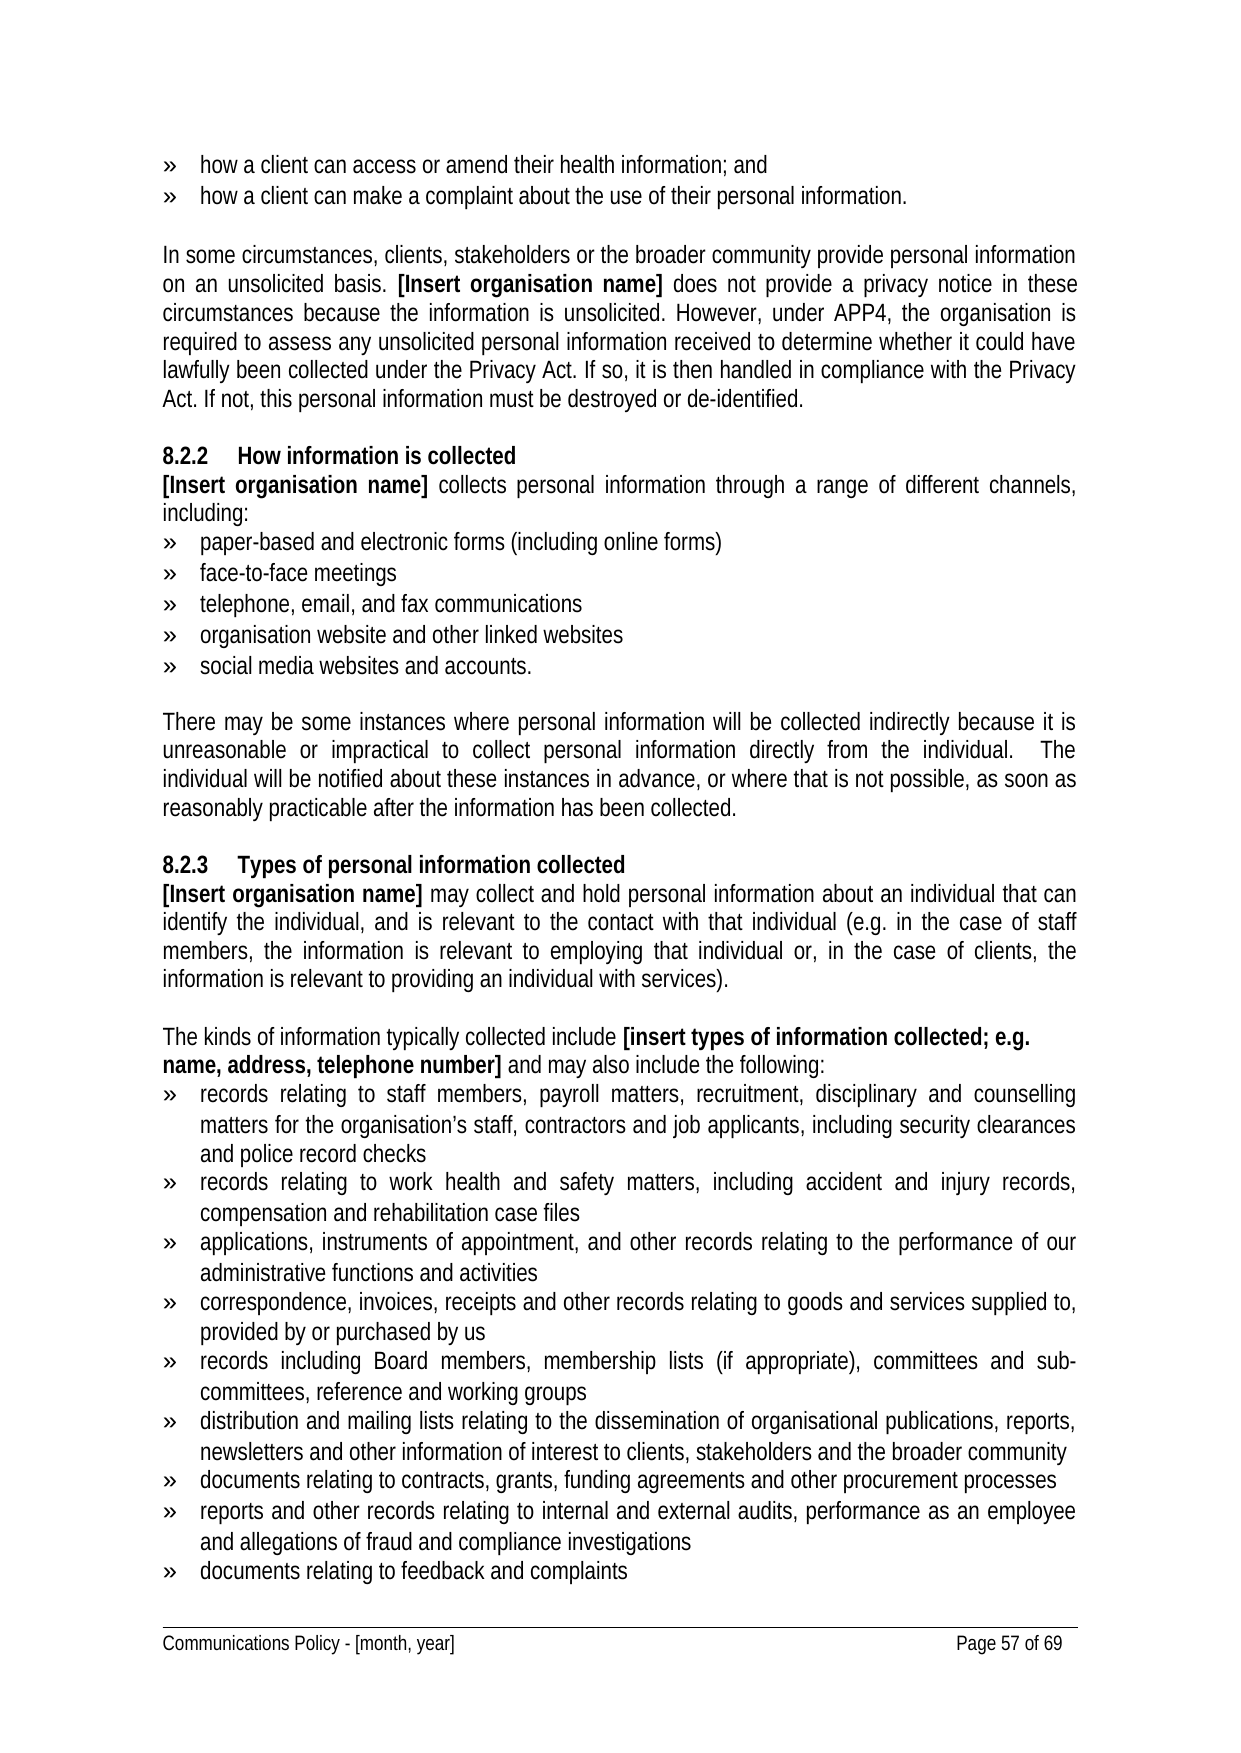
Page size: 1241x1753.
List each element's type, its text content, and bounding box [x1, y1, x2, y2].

list how a client can make a complaint about the use of their personal information. [162, 181, 1078, 212]
list how a client can access or amend their health information; and [162, 150, 1078, 181]
list social media websites and accounts. [162, 651, 1078, 682]
list organisation website and other linked websites [162, 620, 1078, 651]
list records relating to work health and safety matters, including accident and injury records, compensation and rehabilitation case files [162, 1167, 1078, 1227]
text [Insert organisation name] collects personal information through a range of different channels, including: [162, 470, 1078, 527]
list telephone, email, and fax communications [162, 589, 1078, 620]
list paper-based and electronic forms (including online forms) [162, 527, 1078, 558]
list documents relating to contracts, grants, funding agreements and other procurement processes [162, 1465, 1078, 1496]
list records relating to staff members, payroll matters, recruitment, disciplinary and counselling matters for the organisation’s staff, contractors and job applicants, including security clearances and police record checks [162, 1079, 1078, 1167]
list face-to-face meetings [162, 558, 1078, 589]
text There may be some instances where personal information will be collected indirectly because it is unreasonable or impractical to collect personal information directly from the individual. The individual will be notified about these instances in advance, or where that is not possible, as soon as reasonably practicable after the information has been collected. [162, 707, 1078, 821]
list correspondence, invoices, receipts and other records relating to goods and services supplied to, provided by or purchased by us [162, 1286, 1078, 1346]
list applications, instruments of appointment, and other records relating to the performance of our administrative functions and activities [162, 1227, 1078, 1286]
text 8.2.2 How information is collected [162, 441, 1078, 470]
text In some circumstances, clients, stakeholders or the broader community provide personal information on an unsolicited basis. [Insert organisation name] does not provide a privacy notice in these circumstances because the information is unsolicited. However, under APP4, the organisation is required to assess any unsolicited personal information received to determine whether it could have lawfully been collected under the Privacy Act. If so, it is then handled in compliance with the Privacy Act. If not, this personal information must be destroyed or de-identified. [162, 241, 1078, 412]
list documents relating to feedback and complaints [162, 1556, 1078, 1587]
text The kinds of information typically collected include [insert types of information collected; e.g. name, address, telephone number] and may also include the following: [162, 1022, 1078, 1079]
subtitle 8.2.3 Types of personal information collected [162, 850, 1078, 878]
text [Insert organisation name] may collect and hold personal information about an individual that can identify the individual, and is relevant to the contact with that individual (e.g. in the case of staff members, the information is relevant to employing that individual or, in the case of clients, the information is relevant to providing an individual with services). [162, 878, 1078, 993]
list records including Board members, membership lists (if appropriate), committees and sub-committees, reference and working groups [162, 1346, 1078, 1406]
list reports and other records relating to internal and external audits, performance as an employee and allegations of fraud and compliance investigations [162, 1496, 1078, 1556]
list distribution and mailing lists relating to the dissemination of organisational publications, reports, newsletters and other information of interest to clients, stakeholders and the broader community [162, 1406, 1078, 1465]
